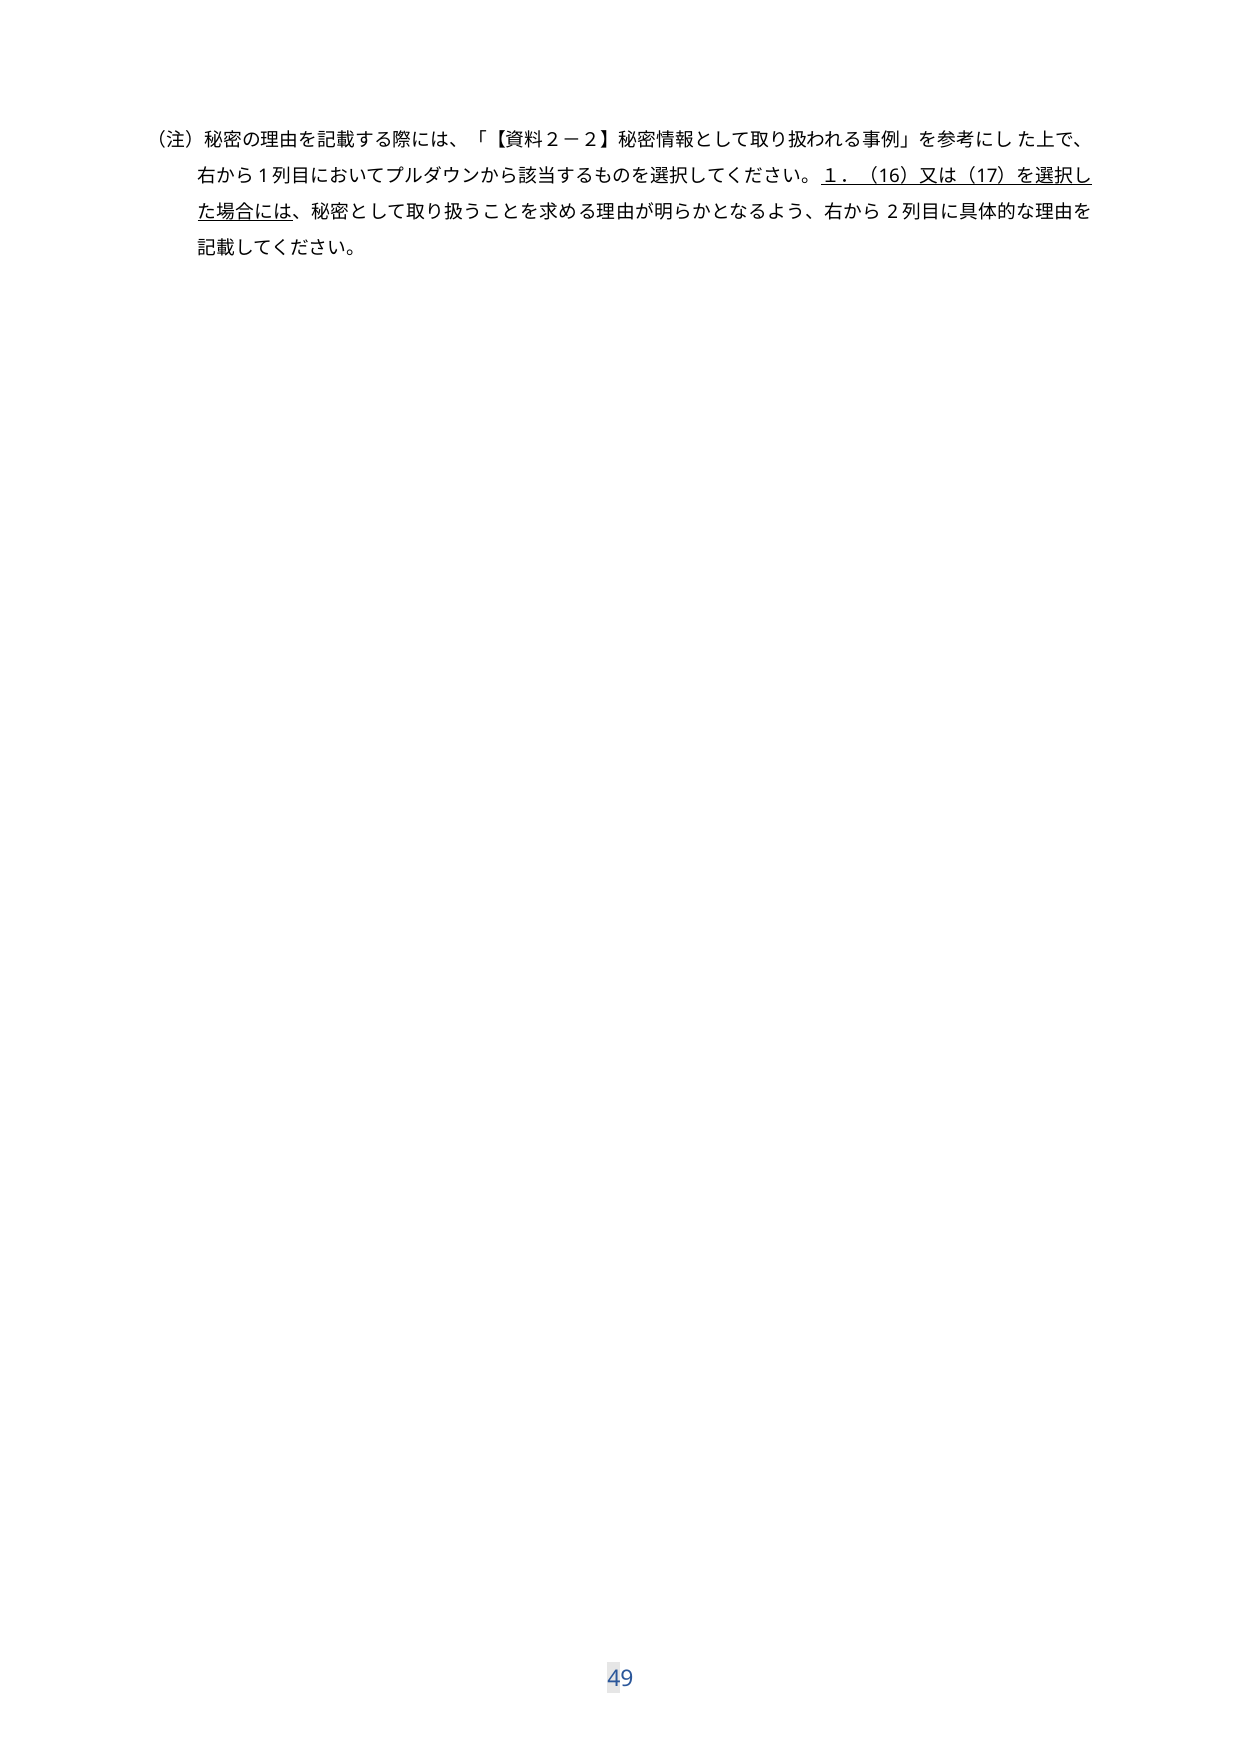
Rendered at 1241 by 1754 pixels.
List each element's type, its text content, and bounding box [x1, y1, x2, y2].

list （注）秘密の理由を記載する際には、「【資料２－２】秘密情報として取り扱われる事例」を参考にした上で、右から1列目においてプルダウンから該当するものを選択してください。１．（16）又は（17）を選択した場合には、秘密として取り扱うことを求める理由が明らかとなるよう、右から2列目に具体的な理由を記載してください。 [148, 120, 1092, 264]
